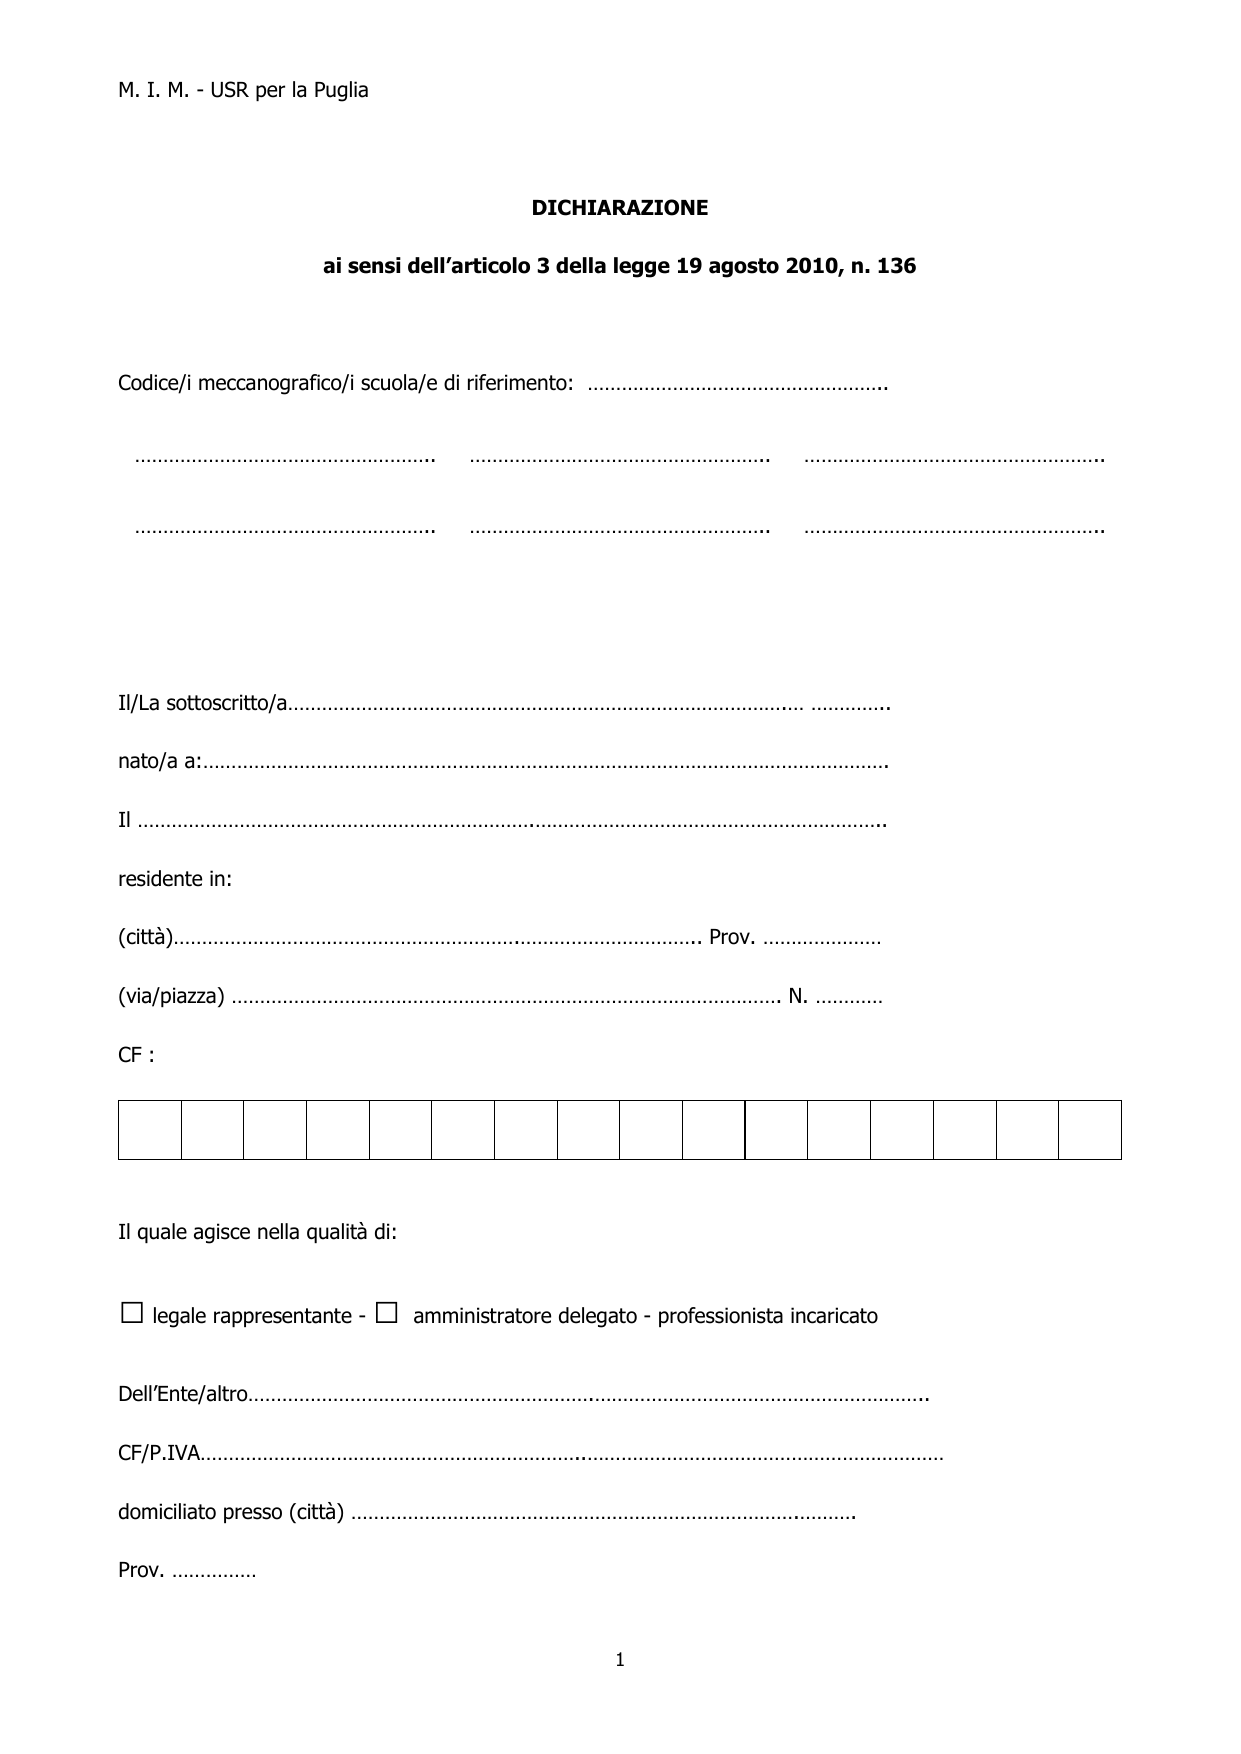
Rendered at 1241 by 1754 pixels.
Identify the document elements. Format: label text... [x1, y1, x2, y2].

text (via/piazza) ……………………………………………………………………………………. N. ………… [118, 982, 1122, 1008]
table_header [558, 1101, 619, 1159]
table_header [871, 1101, 933, 1159]
text Dell’Ente/altro…………………………………………………….………………………………………………….. [118, 1381, 1122, 1406]
text CF/P.IVA…………………………………………………………..……………………………………………………… [118, 1439, 1122, 1465]
table_header …………………………………………….. [118, 429, 453, 500]
text Il/La sottoscritto/a…………………………………………………………………………….… ………….. [118, 689, 1122, 714]
text (città)…………………………………………………….………………………….. Prov. ………………… [118, 924, 1122, 949]
table_header [620, 1101, 682, 1159]
text Il …………………………………………………………….…………………………………………………….. [118, 807, 1122, 832]
table_header [746, 1101, 807, 1159]
text M. I. M. - USR per la Puglia [118, 77, 1122, 102]
text nato/a a:…………………………………………………………………………………………………………. [118, 748, 1122, 773]
text CF : [118, 1041, 1122, 1066]
text Il quale agisce nella qualità di: [118, 1218, 1122, 1244]
table_header [370, 1101, 431, 1159]
table_header [119, 1101, 181, 1159]
text ai sensi dell’articolo 3 della legge 19 agosto 2010, n. 136 [118, 253, 1122, 278]
table_header [432, 1101, 494, 1159]
table_cell …………………………………………….. [453, 500, 787, 572]
text Prov. …………… [118, 1557, 1122, 1582]
table_cell …………………………………………….. [788, 500, 1122, 572]
table_header [997, 1101, 1058, 1159]
text domiciliato presso (città) …………………………………………………………………….………. [118, 1498, 1122, 1523]
text Codice/i meccanografico/i scuola/e di riferimento: …………………………………………….. [118, 370, 1122, 395]
table_header [808, 1101, 870, 1159]
table_header [182, 1101, 243, 1159]
table_header [307, 1101, 369, 1159]
table_header …………………………………………….. [453, 429, 787, 500]
text residente in: [118, 865, 1122, 890]
table_header [683, 1101, 744, 1159]
table_cell …………………………………………….. [118, 500, 453, 572]
text DICHIARAZIONE [118, 194, 1122, 219]
table_header [495, 1101, 557, 1159]
table_header [1059, 1101, 1121, 1159]
table_header [934, 1101, 996, 1159]
table_header [244, 1101, 306, 1159]
table_header …………………………………………….. [788, 429, 1122, 500]
text □ legale rappresentante - □ amministratore delegato - professionista incaricato [118, 1277, 1122, 1332]
